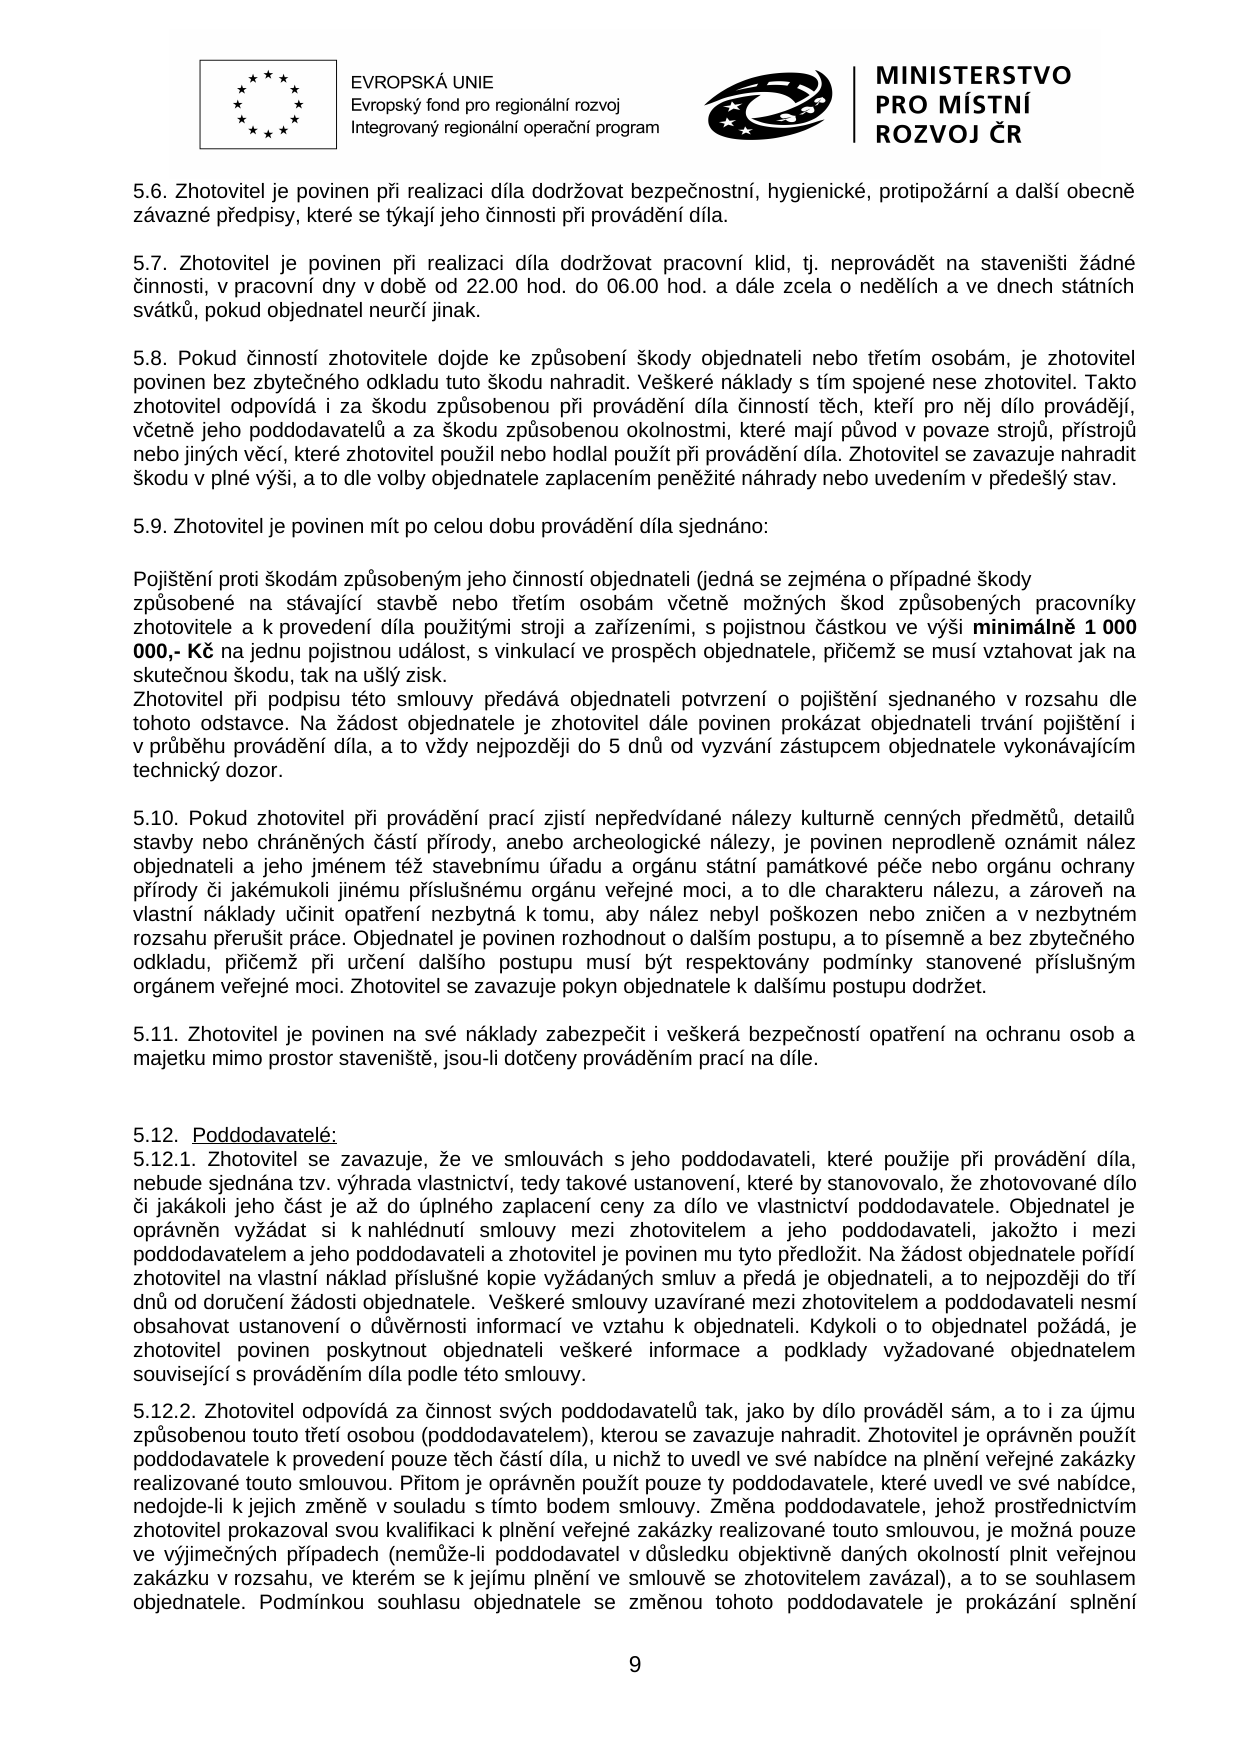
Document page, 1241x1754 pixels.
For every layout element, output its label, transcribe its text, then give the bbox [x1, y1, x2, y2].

text způsobené na stávající stavbě nebo třetím osobám včetně možných škod způsobených pracovníky zhotovitele a k provedení díla použitými stroji a zařízeními, s pojistnou částkou ve výši minimálně 1 000 000,- Kč na jednu pojistnou událost, s vinkulací ve prospěch objednatele, přičemž se musí vztahovat jak na skutečnou škodu, tak na ušlý zisk. [133, 591, 1137, 686]
text 5.9. Zhotovitel je povinen mít po celou dobu provádění díla sjednáno: [133, 514, 1137, 538]
text 5.12. Poddodavatelé: [133, 1122, 1137, 1146]
text 5.10. Pokud zhotovitel při provádění prací zjistí nepředvídané nálezy kulturně cenných předmětů, detailů stavby nebo chráněných částí přírody, anebo archeologické nálezy, je povinen neprodleně oznámit nález objednateli a jeho jménem též stavebnímu úřadu a orgánu státní památkové péče nebo orgánu ochrany přírody či jakémukoli jinému příslušnému orgánu veřejné moci, a to dle charakteru nálezu, a zároveň na vlastní náklady učinit opatření nezbytná k tomu, aby nález nebyl poškozen nebo zničen a v nezbytném rozsahu přerušit práce. Objednatel je povinen rozhodnout o dalším postupu, a to písemně a bez zbytečného odkladu, přičemž při určení dalšího postupu musí být respektovány podmínky stanovené příslušným orgánem veřejné moci. Zhotovitel se zavazuje pokyn objednatele k dalšímu postupu dodržet. [133, 806, 1137, 998]
text 5.8. Pokud činností zhotovitele dojde ke způsobení škody objednateli nebo třetím osobám, je zhotovitel povinen bez zbytečného odkladu tuto škodu nahradit. Veškeré náklady s tím spojené nese zhotovitel. Takto zhotovitel odpovídá i za škodu způsobenou při provádění díla činností těch, kteří pro něj dílo provádějí, včetně jeho poddodavatelů a za škodu způsobenou okolnostmi, které mají původ v povaze strojů, přístrojů nebo jiných věcí, které zhotovitel použil nebo hodlal použít při provádění díla. Zhotovitel se zavazuje nahradit škodu v plné výši, a to dle volby objednatele zaplacením peněžité náhrady nebo uvedením v předešlý stav. [133, 346, 1137, 490]
text 5.7. Zhotovitel je povinen při realizaci díla dodržovat pracovní klid, tj. neprovádět na staveništi žádné činnosti, v pracovní dny v době od 22.00 hod. do 06.00 hod. a dále zcela o nedělích a ve dnech státních svátků, pokud objednatel neurčí jinak. [133, 250, 1137, 322]
text 5.6. Zhotovitel je povinen při realizaci díla dodržovat bezpečnostní, hygienické, protipožární a další obecně závazné předpisy, které se týkají jeho činnosti při provádění díla. [133, 178, 1137, 226]
text Zhotovitel při podpisu této smlouvy předává objednateli potvrzení o pojištění sjednaného v rozsahu dle tohoto odstavce. Na žádost objednatele je zhotovitel dále povinen prokázat objednateli trvání pojištění i v průběhu provádění díla, a to vždy nejpozději do 5 dnů od vyzvání zástupcem objednatele vykonávajícím technický dozor. [133, 686, 1137, 782]
picture [169, 29, 1101, 179]
text Pojištění proti škodám způsobeným jeho činností objednateli (jedná se zejména o případné škody [133, 567, 1137, 591]
text 5.12.1. Zhotovitel se zavazuje, že ve smlouvách s jeho poddodavateli, které použije při provádění díla, nebude sjednána tzv. výhrada vlastnictví, tedy takové ustanovení, které by stanovovalo, že zhotovované dílo či jakákoli jeho část je až do úplného zaplacení ceny za dílo ve vlastnictví poddodavatele. Objednatel je oprávněn vyžádat si k nahlédnutí smlouvy mezi zhotovitelem a jeho poddodavateli, jakožto i mezi poddodavatelem a jeho poddodavateli a zhotovitel je povinen mu tyto předložit. Na žádost objednatele pořídí zhotovitel na vlastní náklad příslušné kopie vyžádaných smluv a předá je objednateli, a to nejpozději do tří dnů od doručení žádosti objednatele. Veškeré smlouvy uzavírané mezi zhotovitelem a poddodavateli nesmí obsahovat ustanovení o důvěrnosti informací ve vztahu k objednateli. Kdykoli o to objednatel požádá, je zhotovitel povinen poskytnout objednateli veškeré informace a podklady vyžadované objednatelem související s prováděním díla podle této smlouvy. [133, 1146, 1137, 1386]
text 5.11. Zhotovitel je povinen na své náklady zabezpečit i veškerá bezpečností opatření na ochranu osob a majetku mimo prostor staveniště, jsou-li dotčeny prováděním prací na díle. [133, 1022, 1137, 1070]
